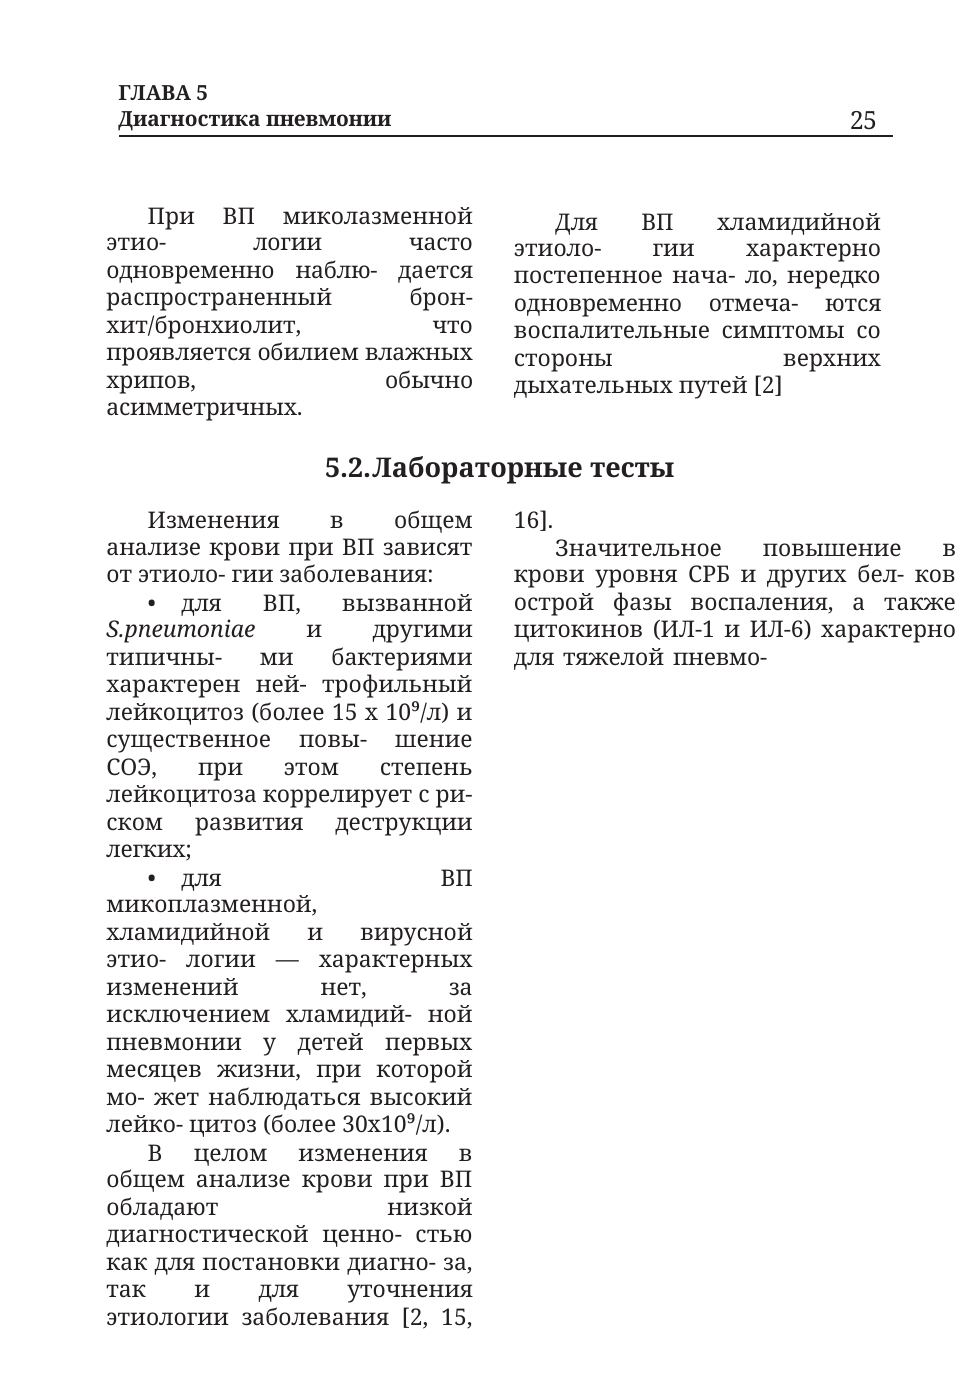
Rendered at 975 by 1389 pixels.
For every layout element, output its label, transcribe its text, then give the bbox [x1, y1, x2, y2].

list для ВП микоплазменной, хламидийной и вирусной этио- логии — характерных изменений нет, за исключением хламидий- ной пневмонии у детей первых месяцев жизни, при которой мо- жет наблюдаться высокий лейко- цитоз (более 30х10⁹/л). [106, 864, 473, 1139]
list для ВП, вызванной S.pneumoniae и другими типичны- ми бактериями характерен ней- трофильный лейкоцитоз (более 15 х 10⁹/л) и существенное повы- шение СОЭ, при этом степень лейкоцитоза коррелирует с ри- ском развития деструкции легких; [106, 589, 473, 864]
text При ВП миколазменной этио- логии часто одновременно наблю- дается распространенный брон- хит/бронхиолит, что проявляется обилием влажных хрипов, обычно асимметричных. [106, 202, 473, 422]
text Для ВП хламидийной этиоло- гии характерно постепенное нача- ло, нередко одновременно отмеча- ются воспалительные симптомы со стороны верхних дыхательных путей [2] [514, 208, 881, 401]
text Диагностика пневмонии 25 [118, 105, 960, 136]
text В целом изменения в общем анализе крови при ВП обладают низкой диагностической ценно- стью как для постановки диагно- за, так и для уточнения этиологии заболевания [2, 15, 16]. [106, 1139, 473, 1332]
subtitle Лабораторные тесты [325, 448, 960, 485]
text В целом изменения в общем анализе крови при ВП обладают низкой диагностической ценно- стью как для постановки диагно- за, так и для уточнения этиологии заболевания [2, 15, 16]. [514, 507, 956, 534]
text Значительное повышение в крови уровня СРБ и других бел- ков острой фазы воспаления, а также цитокинов (ИЛ-1 и ИЛ-6) характерно для тяжелой пневмо- [514, 534, 956, 672]
text Изменения в общем анализе крови при ВП зависят от этиоло- гии заболевания: [106, 507, 473, 589]
text ГЛАВА 5 [118, 80, 960, 105]
